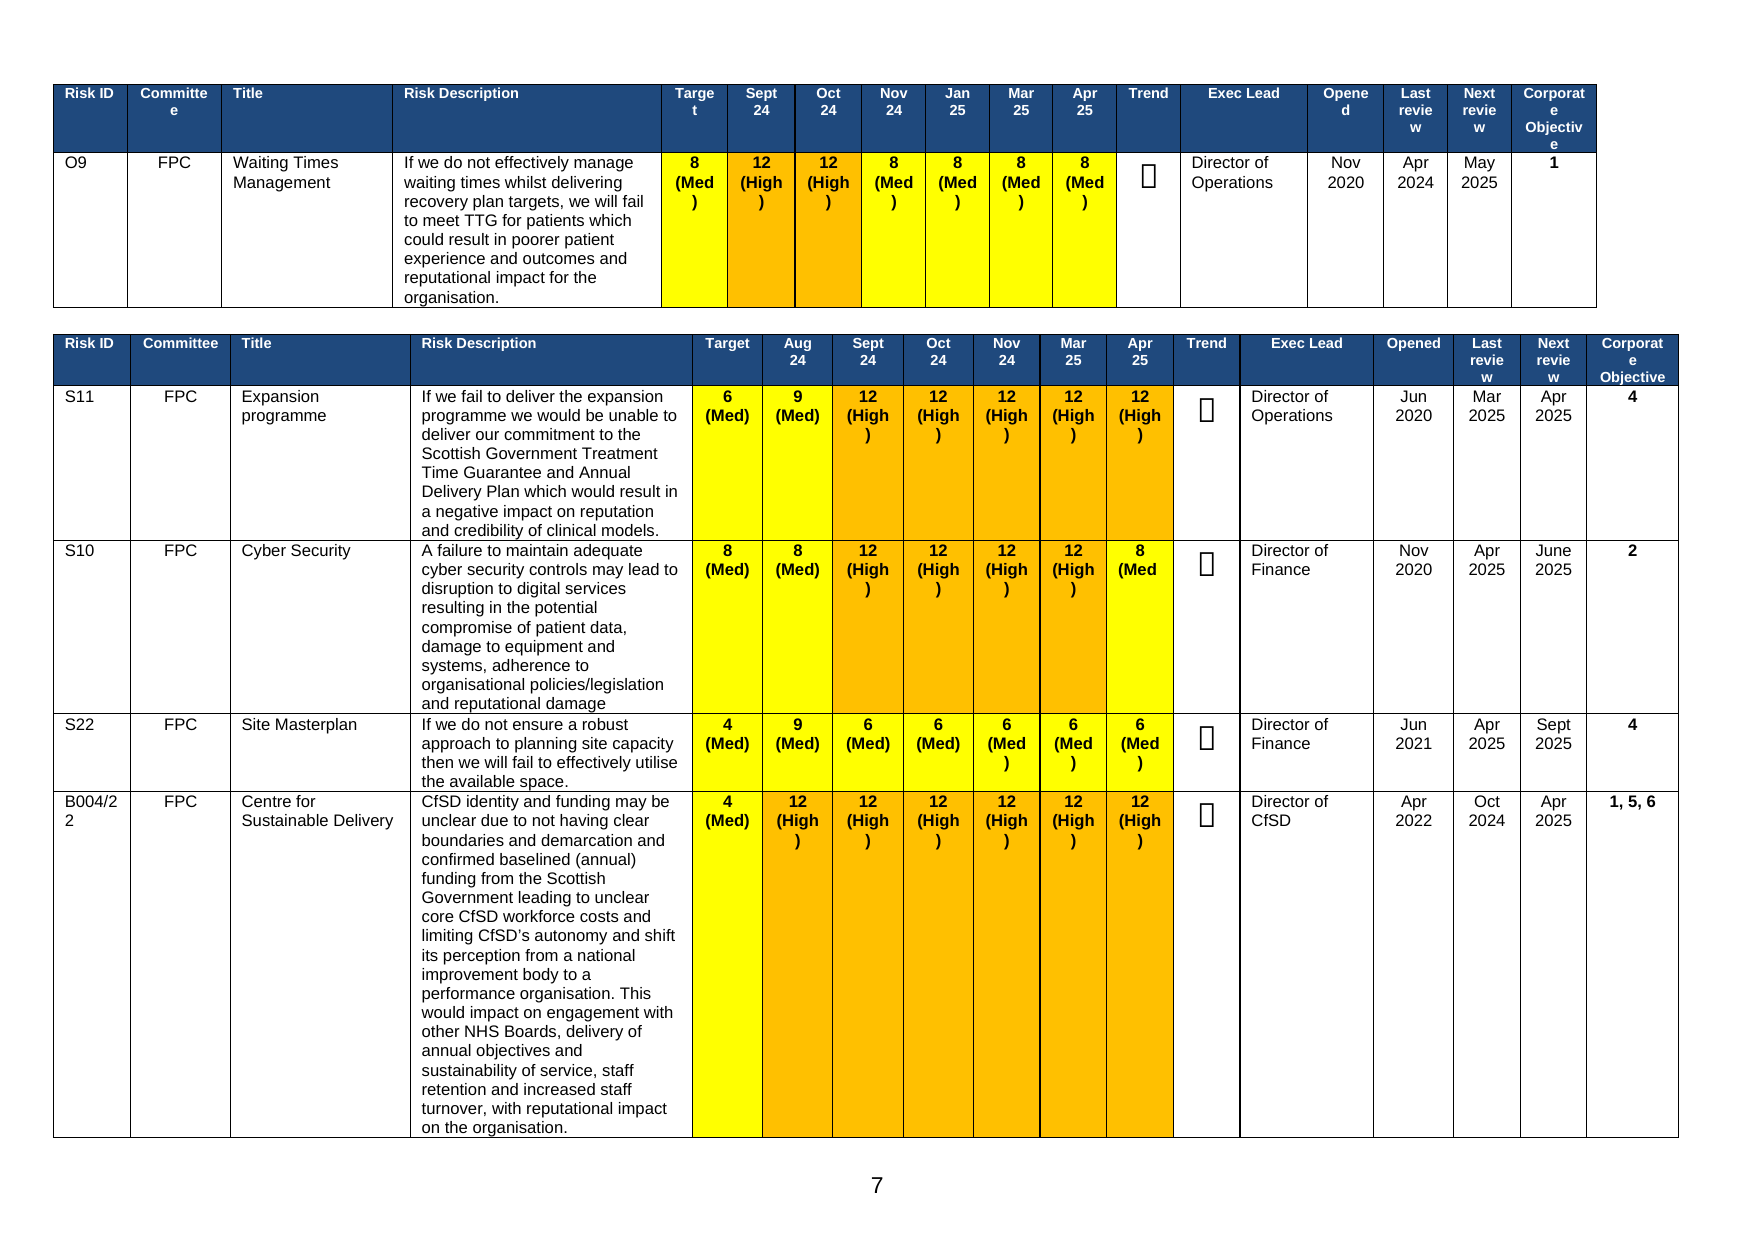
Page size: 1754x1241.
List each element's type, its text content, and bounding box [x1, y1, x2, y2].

table_header Nov 24 [862, 85, 925, 152]
table_cell Mar 2025 [1454, 386, 1520, 540]
table_cell  [1117, 153, 1180, 307]
table_cell 8 (Med) [763, 541, 832, 713]
table_header Jan 25 [926, 85, 989, 152]
table_header Mar 25 [1041, 335, 1106, 385]
table_cell CfSD identity and funding may be unclear due to not having clear boundaries and demarcation and confirmed baselined (annual) funding from the Scottish Government leading to unclear core CfSD workforce costs and limiting CfSD’s autonomy and shift its perception from a national improvement body to a performance organisation. This would impact on engagement with other NHS Boards, delivery of annual objectives and sustainability of service, staff retention and increased staff turnover, with reputational impact on the organisation. [411, 792, 692, 1137]
table_cell 6 (Med) [1041, 714, 1106, 791]
table_cell 6 (Med) [693, 386, 762, 540]
table_header Opened [1374, 335, 1453, 385]
table_cell 8 (Med) [1053, 153, 1116, 307]
table_cell 12 (High) [1107, 386, 1173, 540]
table_cell  [1174, 714, 1239, 791]
table_header Target [662, 85, 727, 152]
table_cell 12 (High) [796, 153, 861, 307]
table_header Trend [1174, 335, 1239, 385]
table_cell 12 (High) [1107, 792, 1173, 1137]
table_cell May 2025 [1448, 153, 1511, 307]
table_cell FPC [131, 792, 230, 1137]
table_cell S11 [54, 386, 130, 540]
table_cell Apr 2025 [1454, 714, 1520, 791]
table_cell Nov 2020 [1308, 153, 1383, 307]
table_cell 12 (High) [763, 792, 832, 1137]
table_cell B004/22 [54, 792, 130, 1137]
table_header Aug 24 [763, 335, 832, 385]
table_header Apr 25 [1107, 335, 1173, 385]
table_cell 12 (High) [833, 541, 903, 713]
table_cell 8 (Med) [990, 153, 1052, 307]
table_cell 12 (High) [728, 153, 794, 307]
table_cell 1, 5, 6 [1587, 792, 1678, 1137]
table_cell Waiting Times Management [222, 153, 392, 307]
table_cell 12 (High) [833, 386, 903, 540]
table_cell 6 (Med) [833, 714, 903, 791]
table_cell 4 (Med) [693, 714, 762, 791]
table_header Next review [1521, 335, 1586, 385]
table_header Apr 25 [1053, 85, 1116, 152]
table_header Trend [1117, 85, 1180, 152]
table_header Risk ID [54, 85, 127, 152]
table_cell 12 (High) [974, 386, 1039, 540]
table_cell Jun 2020 [1374, 386, 1453, 540]
table_cell  [1174, 386, 1239, 540]
table_cell Oct 2024 [1454, 792, 1520, 1137]
table_cell Nov 2020 [1374, 541, 1453, 713]
table_cell Director of Finance [1241, 541, 1373, 713]
table_cell 12 (High) [904, 792, 973, 1137]
table_cell If we fail to deliver the expansion programme we would be unable to deliver our commitment to the Scottish Government Treatment Time Guarantee and Annual Delivery Plan which would result in a negative impact on reputation and credibility of clinical models. [411, 386, 692, 540]
table_cell Site Masterplan [231, 714, 410, 791]
table_cell Apr 2025 [1521, 792, 1586, 1137]
table_cell 8 (Med [1107, 541, 1173, 713]
table_cell 12 (High) [974, 541, 1039, 713]
table_header Risk Description [411, 335, 692, 385]
table_header Title [231, 335, 410, 385]
table_cell June 2025 [1521, 541, 1586, 713]
table_header Mar 25 [990, 85, 1052, 152]
table_cell 9 (Med) [763, 386, 832, 540]
table_cell 4 [1587, 714, 1678, 791]
table_cell FPC [131, 714, 230, 791]
table_cell Apr 2022 [1374, 792, 1453, 1137]
table_cell Director of CfSD [1241, 792, 1373, 1137]
table_cell 12 (High) [974, 792, 1039, 1137]
table_header Risk ID [54, 335, 130, 385]
table_cell Apr 2024 [1384, 153, 1447, 307]
table_header Committee [131, 335, 230, 385]
table_cell 9 (Med) [763, 714, 832, 791]
table_cell S10 [54, 541, 130, 713]
table_cell 8 (Med) [862, 153, 925, 307]
table_header Corporate Objective [1587, 335, 1678, 385]
table_cell  [1174, 541, 1239, 713]
table_cell Jun 2021 [1374, 714, 1453, 791]
table_cell 4 [1587, 386, 1678, 540]
table_cell 6 (Med) [974, 714, 1039, 791]
table_cell Apr 2025 [1454, 541, 1520, 713]
table_cell Apr 2025 [1521, 386, 1586, 540]
table_cell  [1174, 792, 1239, 1137]
table_cell Expansion programme [231, 386, 410, 540]
table_cell FPC [131, 541, 230, 713]
table_cell A failure to maintain adequate cyber security controls may lead to disruption to digital services resulting in the potential compromise of patient data, damage to equipment and systems, adherence to organisational policies/legislation and reputational damage [411, 541, 692, 713]
table_cell 12 (High) [904, 386, 973, 540]
table_header Sept 24 [833, 335, 903, 385]
table_cell 6 (Med) [904, 714, 973, 791]
table_cell 8 (Med) [926, 153, 989, 307]
table_header Last review [1454, 335, 1520, 385]
table_cell Director of Operations [1181, 153, 1307, 307]
table_header Target [693, 335, 762, 385]
table_header Title [222, 85, 392, 152]
table_cell O9 [54, 153, 127, 307]
table_header Oct 24 [904, 335, 973, 385]
table_cell Director of Finance [1241, 714, 1373, 791]
table_header Next review [1448, 85, 1511, 152]
table_cell 2 [1587, 541, 1678, 713]
table_header Exec Lead [1181, 85, 1307, 152]
table_header Corporate Objective [1512, 85, 1596, 152]
table_header Sept 24 [728, 85, 794, 152]
table_cell S22 [54, 714, 130, 791]
table_cell 12 (High) [1041, 386, 1106, 540]
table_header Risk Description [393, 85, 661, 152]
table_cell Director of Operations [1241, 386, 1373, 540]
table_header Opened [1308, 85, 1383, 152]
table_cell 12 (High) [833, 792, 903, 1137]
table_cell FPC [128, 153, 221, 307]
table_cell FPC [131, 386, 230, 540]
table_header Last review [1384, 85, 1447, 152]
table_cell 8 (Med) [693, 541, 762, 713]
table_cell If we do not ensure a robust approach to planning site capacity then we will fail to effectively utilise the available space. [411, 714, 692, 791]
table_cell 12 (High) [904, 541, 973, 713]
table_cell 12 (High) [1041, 541, 1106, 713]
table_cell If we do not effectively manage waiting times whilst delivering recovery plan targets, we will fail to meet TTG for patients which could result in poorer patient experience and outcomes and reputational impact for the organisation. [393, 153, 661, 307]
table_cell 1 [1512, 153, 1596, 307]
table_header Committee [128, 85, 221, 152]
table_cell 12 (High) [1041, 792, 1106, 1137]
table_header Exec Lead [1241, 335, 1373, 385]
table_header Oct 24 [796, 85, 861, 152]
table_cell 8 (Med) [662, 153, 727, 307]
table_cell Centre for Sustainable Delivery [231, 792, 410, 1137]
table_cell 4 (Med) [693, 792, 762, 1137]
table_cell 6 (Med) [1107, 714, 1173, 791]
table_header Nov 24 [974, 335, 1039, 385]
table_cell Sept 2025 [1521, 714, 1586, 791]
table_cell Cyber Security [231, 541, 410, 713]
